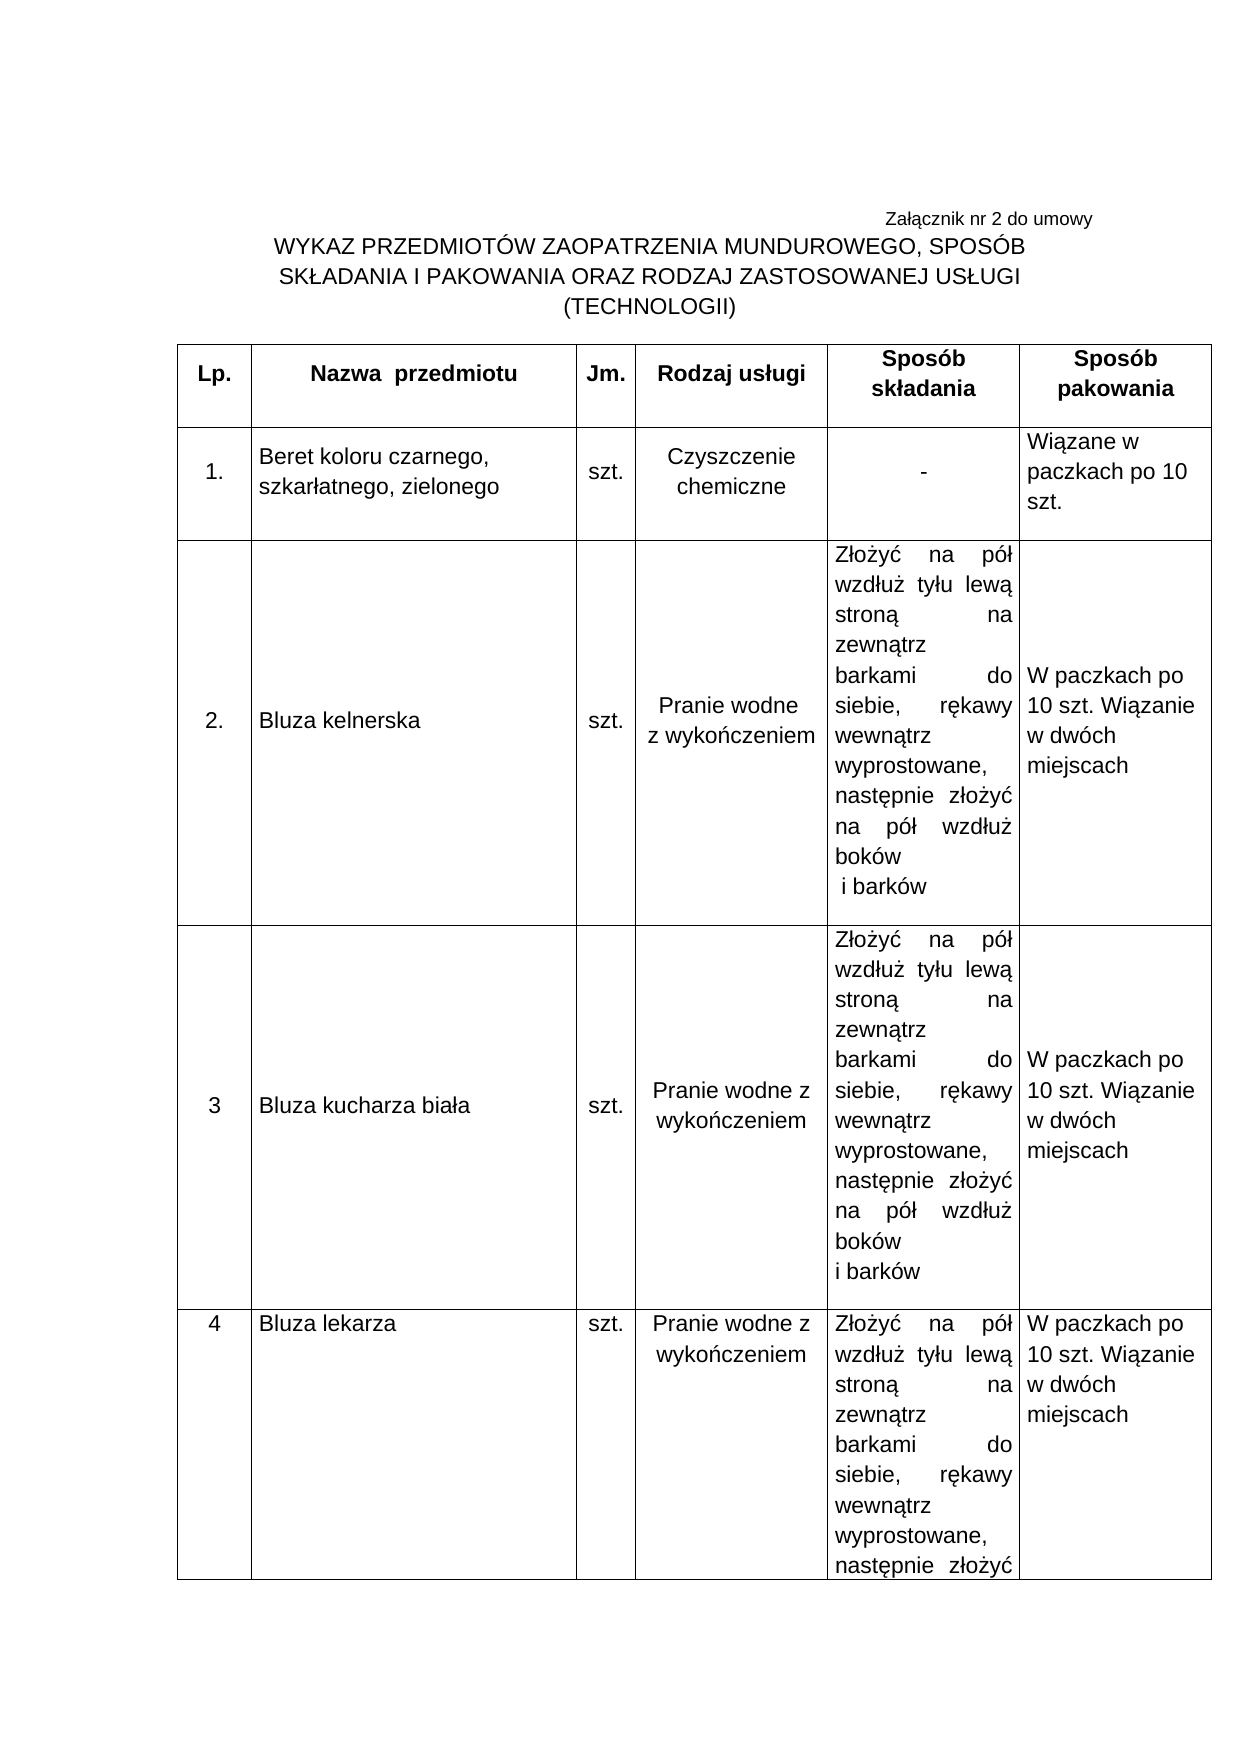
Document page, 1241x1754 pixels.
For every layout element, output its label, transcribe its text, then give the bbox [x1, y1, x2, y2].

table_cell 4 [178, 1310, 251, 1578]
text Załącznik nr 2 do umowy [207, 208, 1093, 229]
table_cell Bluza lekarza [252, 1310, 576, 1578]
table_cell szt. [577, 1310, 635, 1578]
table_header Sposób składania [828, 345, 1019, 427]
text WYKAZ PRZEDMIOTÓW ZAOPATRZENIA MUNDUROWEGO, SPOSÓB SKŁADANIA I PAKOWANIA ORAZ RODZAJ ZASTOSOWANEJ USŁUGI (TECHNOLOGII) [207, 233, 1093, 319]
table_cell W paczkach po 10 szt. Wiązanie w dwóch miejscach [1020, 926, 1211, 1309]
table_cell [828, 1310, 1019, 1578]
table_cell Beret koloru czarnego, szkarłatnego, zielonego [252, 428, 576, 540]
table_cell Pranie wodne z wykończeniem [636, 926, 827, 1309]
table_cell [1020, 1310, 1211, 1578]
table_cell Czyszczenie chemiczne [636, 428, 827, 540]
table_cell Bluza kucharza biała [252, 926, 576, 1309]
table_header Jm. [577, 345, 635, 427]
table_cell 3 [178, 926, 251, 1309]
table_header Nazwa przedmiotu [252, 345, 576, 427]
table_cell W paczkach po 10 szt. Wiązanie w dwóch miejscach [1020, 541, 1211, 924]
table_cell Złożyć na pół wzdłuż tyłu lewą stroną na zewnątrz barkami do siebie, rękawy wewnątrz wyprostowane, następnie złożyć na pół wzdłuż boków i barków [828, 541, 1019, 924]
table_cell Złożyć na pół wzdłuż tyłu lewą stroną na zewnątrz barkami do siebie, rękawy wewnątrz wyprostowane, następnie złożyć na pół wzdłuż boków i barków [828, 926, 1019, 1309]
table_header Rodzaj usługi [636, 345, 827, 427]
table_cell Pranie wodne z wykończeniem [636, 541, 827, 924]
table_cell 2. [178, 541, 251, 924]
table_cell - [828, 428, 1019, 540]
table_cell Wiązane w paczkach po 10 szt. [1020, 428, 1211, 540]
table_cell 1. [178, 428, 251, 540]
table_cell Bluza kelnerska [252, 541, 576, 924]
table_cell szt. [577, 926, 635, 1309]
table_cell szt. [577, 428, 635, 540]
table_header Sposób pakowania [1020, 345, 1211, 427]
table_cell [636, 1310, 827, 1578]
table_header Lp. [178, 345, 251, 427]
table_cell szt. [577, 541, 635, 924]
